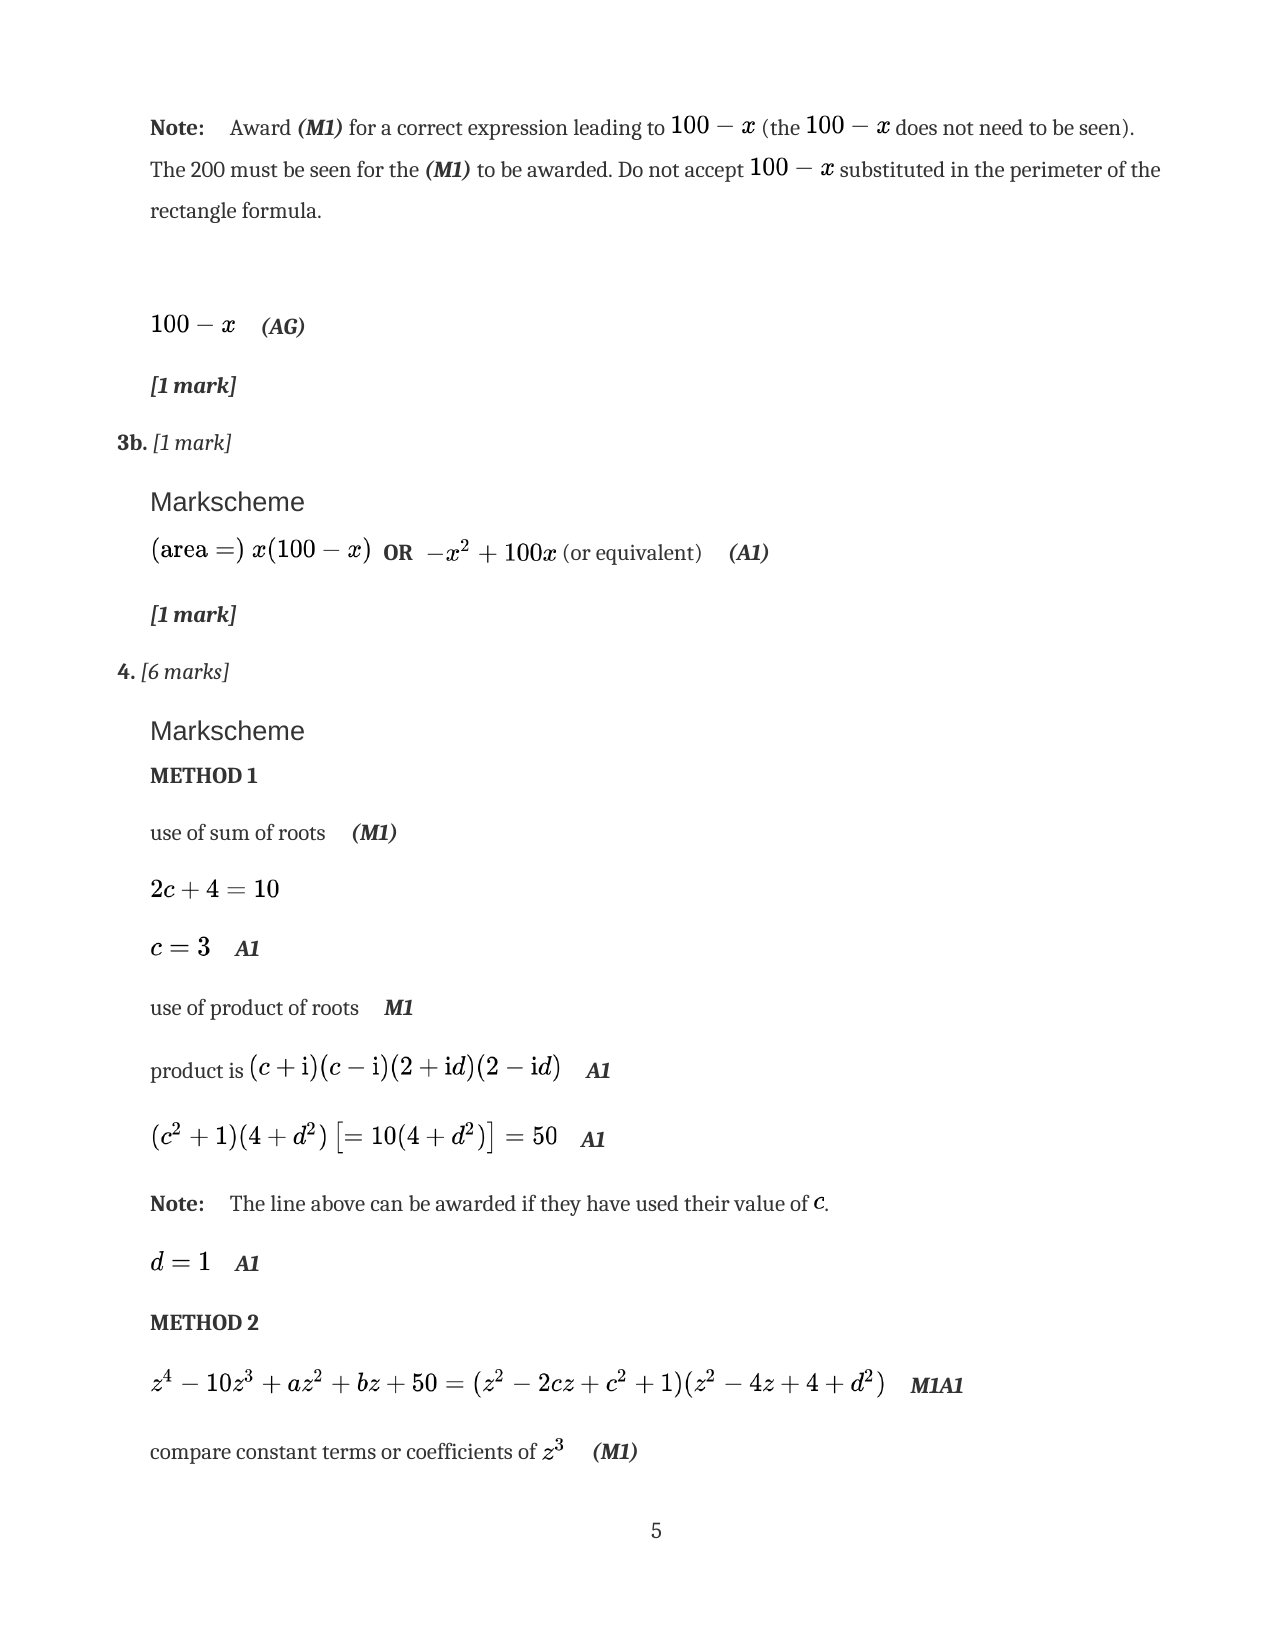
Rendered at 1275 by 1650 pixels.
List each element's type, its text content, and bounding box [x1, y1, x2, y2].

picture [150, 877, 280, 902]
text use of sum of roots (M1) [150, 820, 1162, 847]
picture [749, 155, 835, 180]
picture [813, 1193, 824, 1212]
text A1 [150, 1248, 1162, 1279]
picture [150, 534, 384, 566]
text compare constant terms or coefficients of (M1) [150, 1436, 1162, 1469]
picture [670, 112, 756, 138]
subtitle Markscheme [150, 715, 1162, 747]
text (AG) [150, 311, 1162, 342]
text [1 mark] [150, 372, 1162, 399]
text use of product of roots M1 [150, 995, 1162, 1022]
picture [150, 311, 236, 337]
text METHOD 1 [150, 763, 1162, 790]
text Note: The line above can be awarded if they have used their value of . [150, 1191, 1162, 1218]
text Note: Award (M1) for a correct expression leading to (the does not need to be seen). The 200 must be seen for the (M1) to be awarded. Do not accept substituted in the perimeter of the rectangle formula. [150, 112, 1162, 224]
picture [150, 933, 211, 959]
picture [150, 1366, 886, 1400]
text METHOD 2 [150, 1309, 1162, 1336]
picture [150, 1248, 211, 1274]
text 4. [6 marks] [112, 658, 1162, 685]
text 3b. [1 mark] [112, 429, 1162, 456]
picture [150, 1119, 557, 1155]
text [1 mark] [150, 602, 1162, 628]
picture [805, 112, 891, 138]
picture [412, 536, 557, 566]
picture [248, 1052, 562, 1084]
subtitle Markscheme [150, 486, 1162, 517]
text A1 [150, 934, 1162, 965]
picture [541, 1435, 567, 1463]
